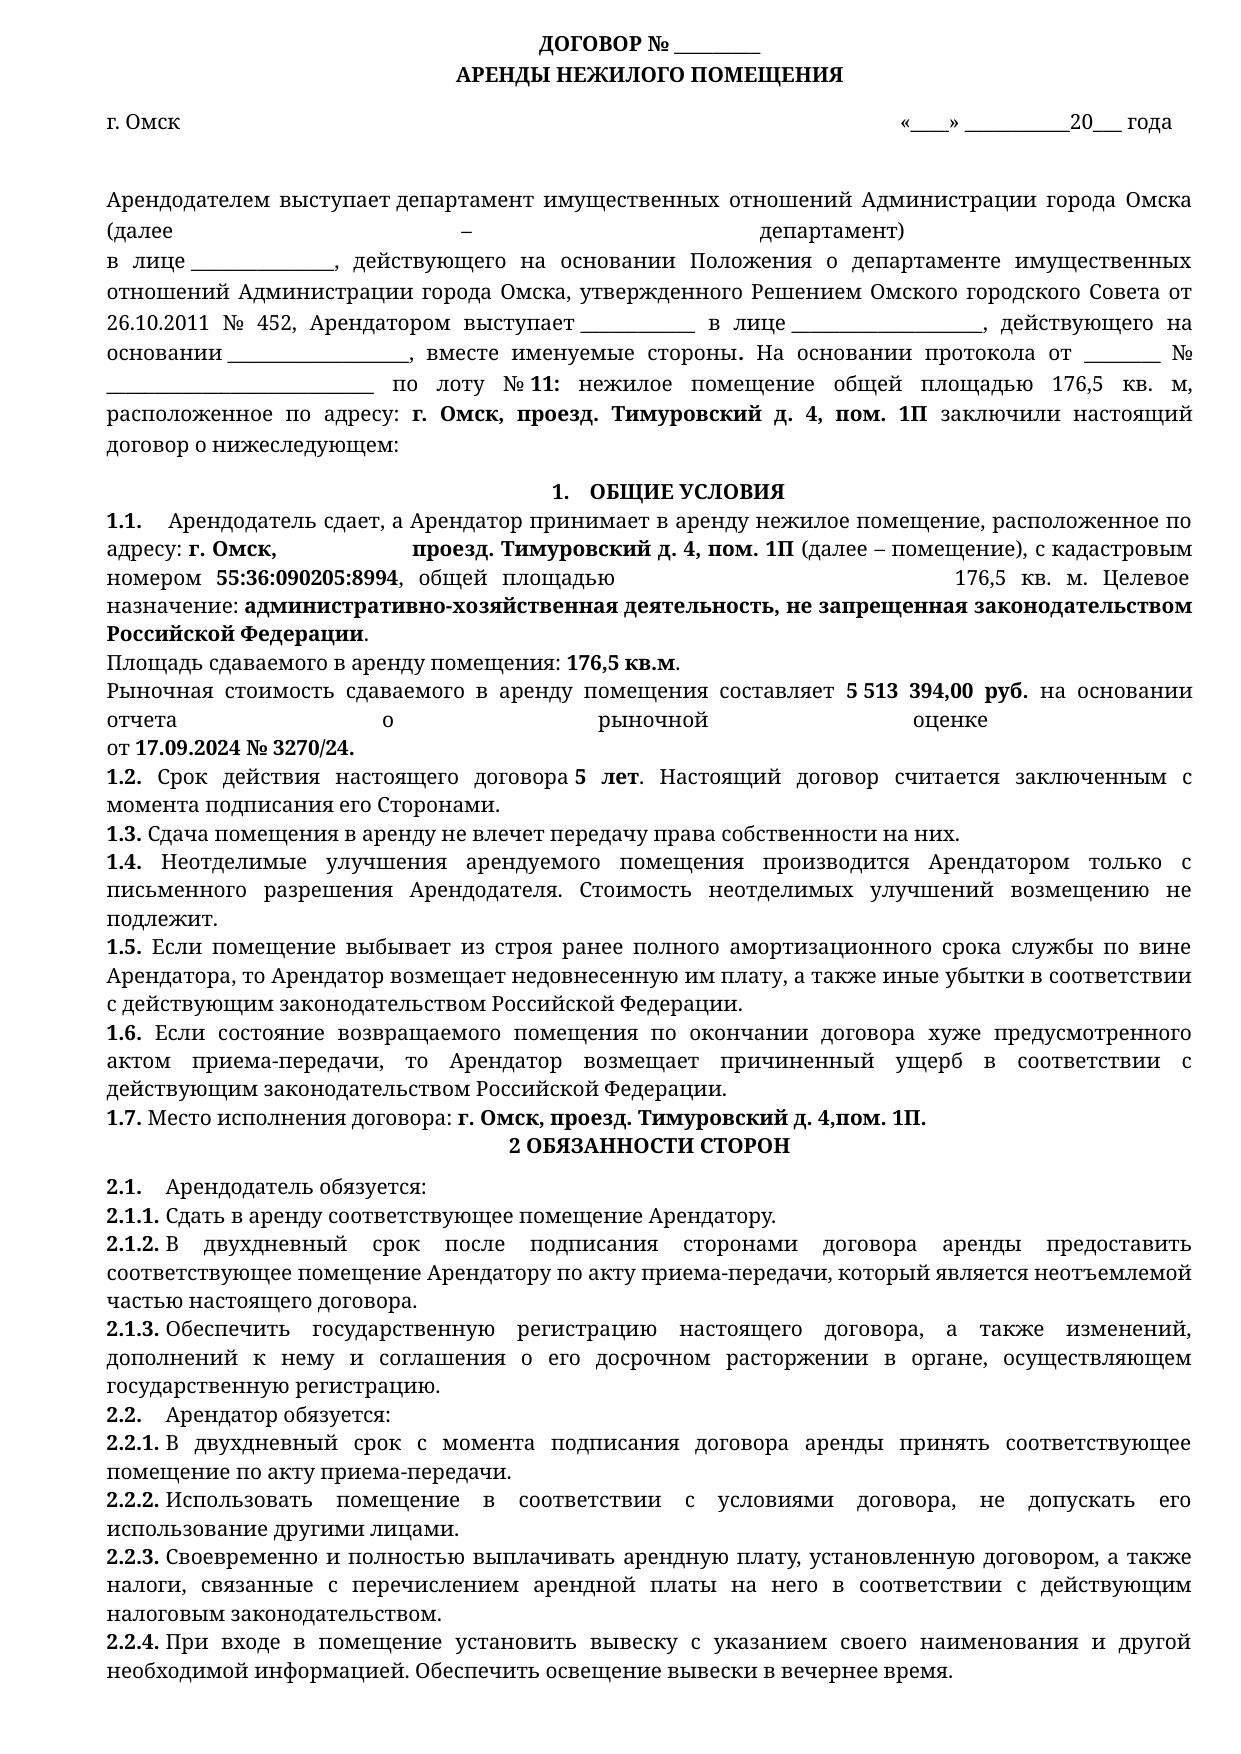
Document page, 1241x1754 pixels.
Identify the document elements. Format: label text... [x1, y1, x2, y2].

list 1.1. Арендодатель сдает, а Арендатор принимает в аренду нежилое помещение, расположенное по адресу: г. Омск, проезд. Тимуровский д. 4, пом. 1П (далее – помещение), с кадастровым номером 55:36:090205:8994, общей площадью 176,5 кв. м. Целевое назначение: административно-хозяйственная деятельность, не запрещенная законодательством Российской Федерации. [106, 506, 1193, 648]
list 1.5. Если помещение выбывает из строя ранее полного амортизационного срока службы по вине Арендатора, то Арендатор возмещает недовнесенную им плату, а также иные убытки в соответствии с действующим законодательством Российской Федерации. [106, 932, 1193, 1018]
text ДОГОВОР № _________ [106, 29, 1193, 58]
list В двухдневный срок с момента подписания договора аренды принять соответствующее помещение по акту приема-передачи. [106, 1428, 1193, 1485]
table_header г. Омск [95, 108, 593, 185]
list 1.3. Сдача помещения в аренду не влечет передачу права собственности на них. [106, 819, 1193, 847]
text Арендодателем выступает департамент имущественных отношений Администрации города Омска (далее – департамент) в лице _______________, действующего на основании Положения о департаменте имущественных отношений Администрации города Омска, утвержденного Решением Омского городского Совета от 26.10.2011 № 452, Арендатором выступает ____________ в лице ____________________, действующего на основании ___________________, вместе именуемые стороны. На основании протокола от ________ № ____________________________ по лоту № 11: нежилое помещение общей площадью 176,5 кв. м, расположенное по адресу: г. Омск, проезд. Тимуровский д. 4, пом. 1П заключили настоящий договор о нижеследующем: [106, 185, 1193, 458]
list Своевременно и полностью выплачивать арендную плату, установленную договором, а также налоги, связанные с перечислением арендной платы на него в соответствии с действующим налоговым законодательством. [106, 1542, 1193, 1627]
list Арендодатель обязуется: [106, 1172, 1193, 1201]
list 2 ОБЯЗАННОСТИ СТОРОН [106, 1131, 1193, 1160]
list 1.2. Срок действия настоящего договора 5 лет. Настоящий договор считается заключенным с момента подписания его Сторонами. [106, 762, 1193, 819]
list Площадь сдаваемого в аренду помещения: 176,5 кв.м. [106, 648, 1193, 676]
list В двухдневный срок после подписания сторонами договора аренды предоставить соответствующее помещение Арендатору по акту приема-передачи, который является неотъемлемой частью настоящего договора. [106, 1229, 1193, 1314]
list Обеспечить государственную регистрацию настоящего договора, а также изменений, дополнений к нему и соглашения о его досрочном расторжении в органе, осуществляющем государственную регистрацию. [106, 1314, 1193, 1400]
table_header «____» ___________20___ года [593, 108, 1184, 185]
text АРЕНДЫ НЕЖИЛОГО ПОМЕЩЕНИЯ [106, 60, 1193, 89]
list При входе в помещение установить вывеску с указанием своего наименования и другой необходимой информацией. Обеспечить освещение вывески в вечернее время. [106, 1627, 1193, 1684]
list Арендатор обязуется: [106, 1400, 1193, 1428]
list 1.4. Неотделимые улучшения арендуемого помещения производится Арендатором только с письменного разрешения Арендодателя. Стоимость неотделимых улучшений возмещению не подлежит. [106, 847, 1193, 932]
list Сдать в аренду соответствующее помещение Арендатору. [106, 1201, 1193, 1229]
list Использовать помещение в соответствии с условиями договора, не допускать его использование другими лицами. [106, 1485, 1193, 1542]
list 1.6. Если состояние возвращаемого помещения по окончании договора хуже предусмотренного актом приема-передачи, то Арендатор возмещает причиненный ущерб в соответствии с действующим законодательством Российской Федерации. [106, 1018, 1193, 1103]
list 1.7. Место исполнения договора: г. Омск, проезд. Тимуровский д. 4,пом. 1П. [106, 1103, 1193, 1131]
list ОБЩИЕ УСЛОВИЯ [144, 477, 1193, 506]
list Рыночная стоимость сдаваемого в аренду помещения составляет 5 513 394,00 руб. на основании отчета о рыночной оценке от 17.09.2024 № 3270/24. [106, 676, 1193, 762]
